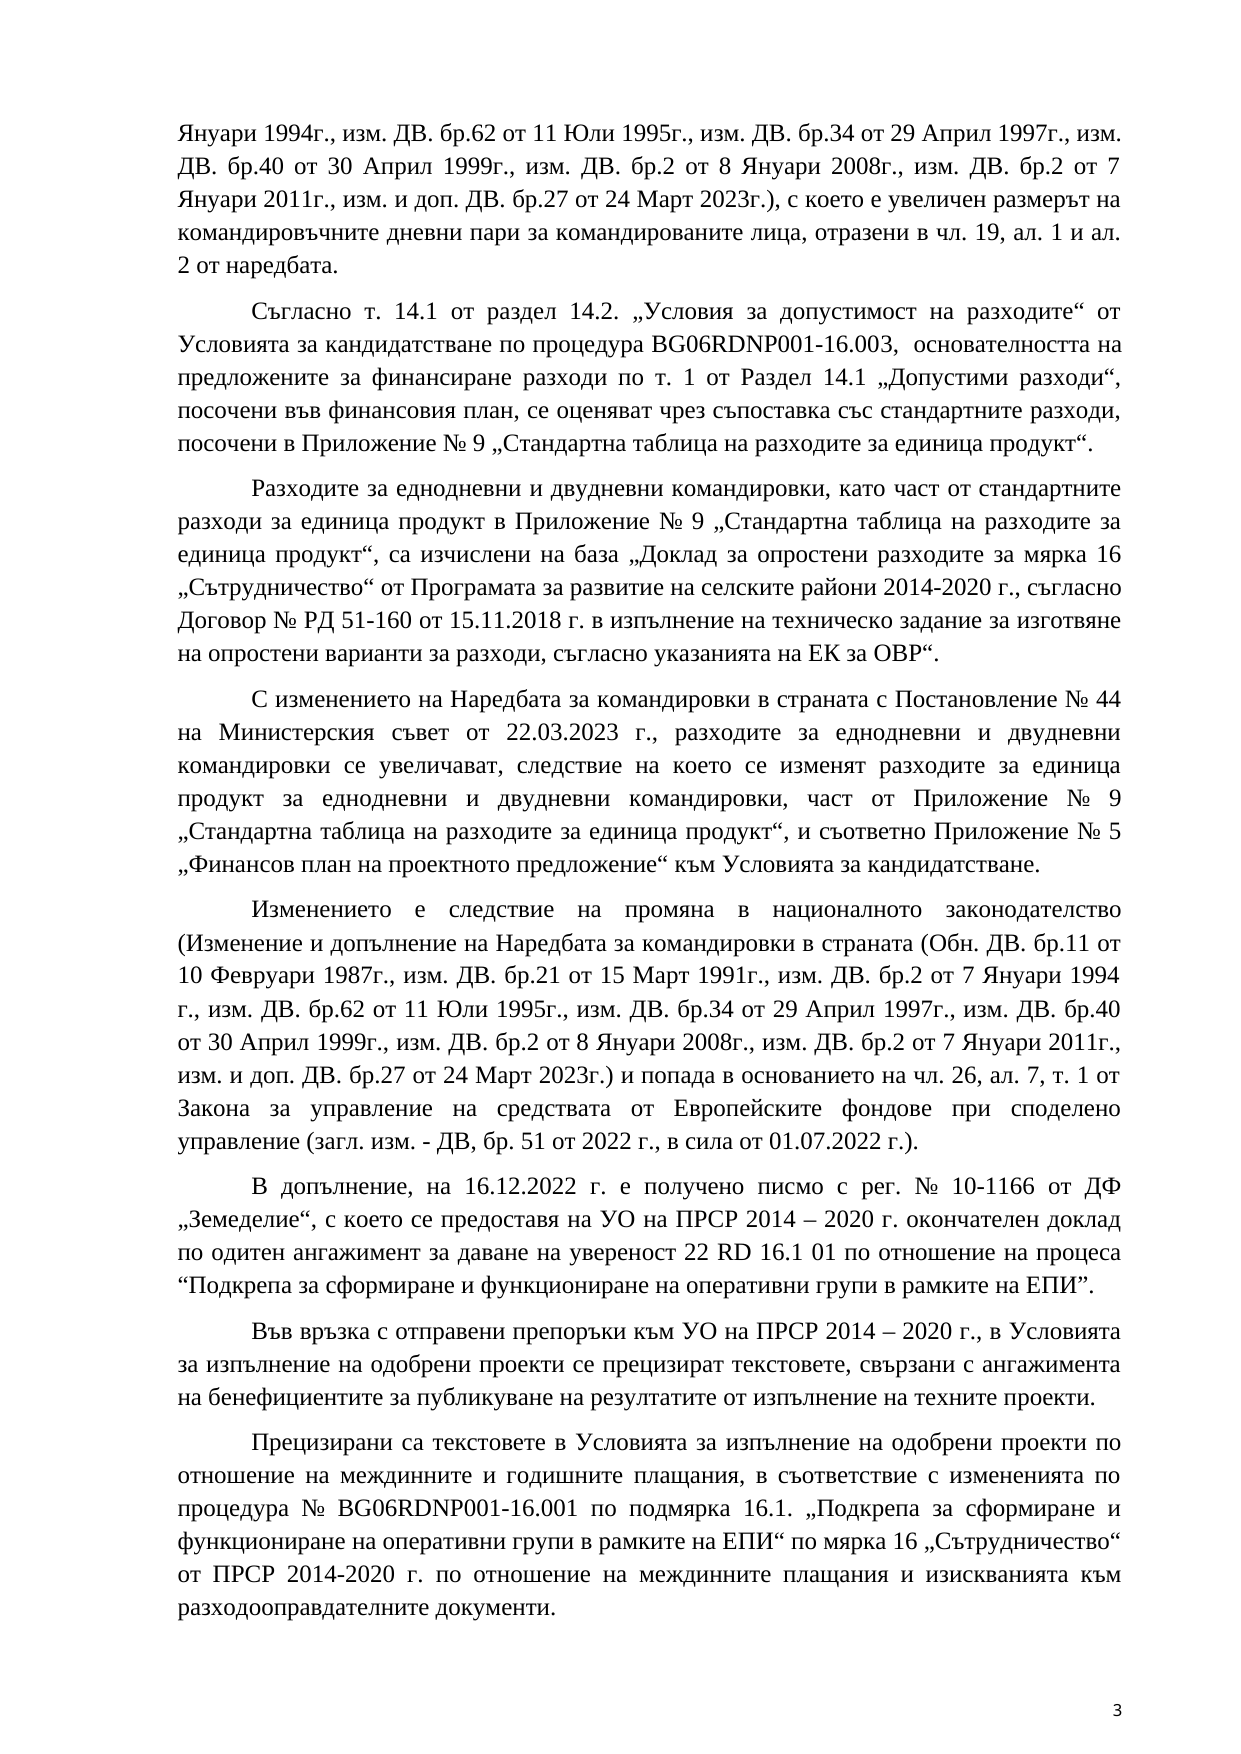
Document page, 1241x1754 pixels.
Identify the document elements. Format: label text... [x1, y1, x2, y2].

text Във връзка с отправени препоръки към УО на ПРСР 2014 – 2020 г., в Условията за изпълнение на одобрени проекти се прецизират текстовете, свързани с ангажимента на бенефициентите за публикуване на резултатите от изпълнение на техните проекти. [177, 1316, 1122, 1411]
text В допълнение, на 16.12.2022 г. е получено писмо с рег. № 10-1166 от ДФ „Земеделие“, с което се предоставя на УО на ПРСР 2014 – 2020 г. окончателен доклад по одитен ангажимент за даване на увереност 22 RD 16.1 01 по отношение на процеса “Подкрепа за сформиране и функциониране на оперативни групи в рамките на ЕПИ”. [177, 1171, 1122, 1299]
text Прецизирани са текстовете в Условията за изпълнение на одобрени проекти по отношение на междинните и годишните плащания, в съответствие с измененията по процедура № BG06RDNP001-16.001 по подмярка 16.1. „Подкрепа за сформиране и функциониране на оперативни групи в рамките на ЕПИ“ по мярка 16 „Сътрудничество“ от ПРСР 2014-2020 г. по отношение на междинните плащания и изискванията към разходооправдателните документи. [177, 1427, 1122, 1621]
text Разходите за еднодневни и двудневни командировки, като част от стандартните разходи за единица продукт в Приложение № 9 „Стандартна таблица на разходите за единица продукт“, са изчислени на база „Доклад за опростени разходите за мярка 16 „Сътрудничество“ от Програмата за развитие на селските райони 2014-2020 г., съгласно Договор № РД 51-160 от 15.11.2018 г. в изпълнение на техническо задание за изготвяне на опростени варианти за разходи, съгласно указанията на ЕК за ОВР“. [177, 473, 1122, 667]
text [177, 118, 1122, 279]
text Изменението е следствие на промяна в националното законодателство (Изменение и допълнение на Наредбата за командировки в страната (Обн. ДВ. бр.11 от 10 Февруари 1987г., изм. ДВ. бр.21 от 15 Март 1991г., изм. ДВ. бр.2 от 7 Януари 1994 г., изм. ДВ. бр.62 от 11 Юли 1995г., изм. ДВ. бр.34 от 29 Април 1997г., изм. ДВ. бр.40 от 30 Април 1999г., изм. ДВ. бр.2 от 8 Януари 2008г., изм. ДВ. бр.2 от 7 Януари 2011г., изм. и доп. ДВ. бр.27 от 24 Март 2023г.) и попада в основанието на чл. 26, ал. 7, т. 1 от Закона за управление на средствата от Европейските фондове при споделено управление (загл. изм. - ДВ, бр. 51 от 2022 г., в сила от 01.07.2022 г.). [177, 894, 1122, 1154]
text С изменението на Наредбата за командировки в страната с Постановление № 44 на Министерския съвет от 22.03.2023 г., разходите за еднодневни и двудневни командировки се увеличават, следствие на което се изменят разходите за единица продукт за еднодневни и двудневни командировки, част от Приложение № 9 „Стандартна таблица на разходите за единица продукт“, и съответно Приложение № 5 „Финансов план на проектното предложение“ към Условията за кандидатстване. [177, 684, 1122, 878]
text Съгласно т. 14.1 от раздел 14.2. „Условия за допустимост на разходите“ от Условията за кандидатстване по процедура BG06RDNP001-16.003, основателността на предложените за финансиране разходи по т. 1 от Раздел 14.1 „Допустими разходи“, посочени във финансовия план, се оценяват чрез съпоставка със стандартните разходи, посочени в Приложение № 9 „Стандартна таблица на разходите за единица продукт“. [177, 296, 1122, 457]
